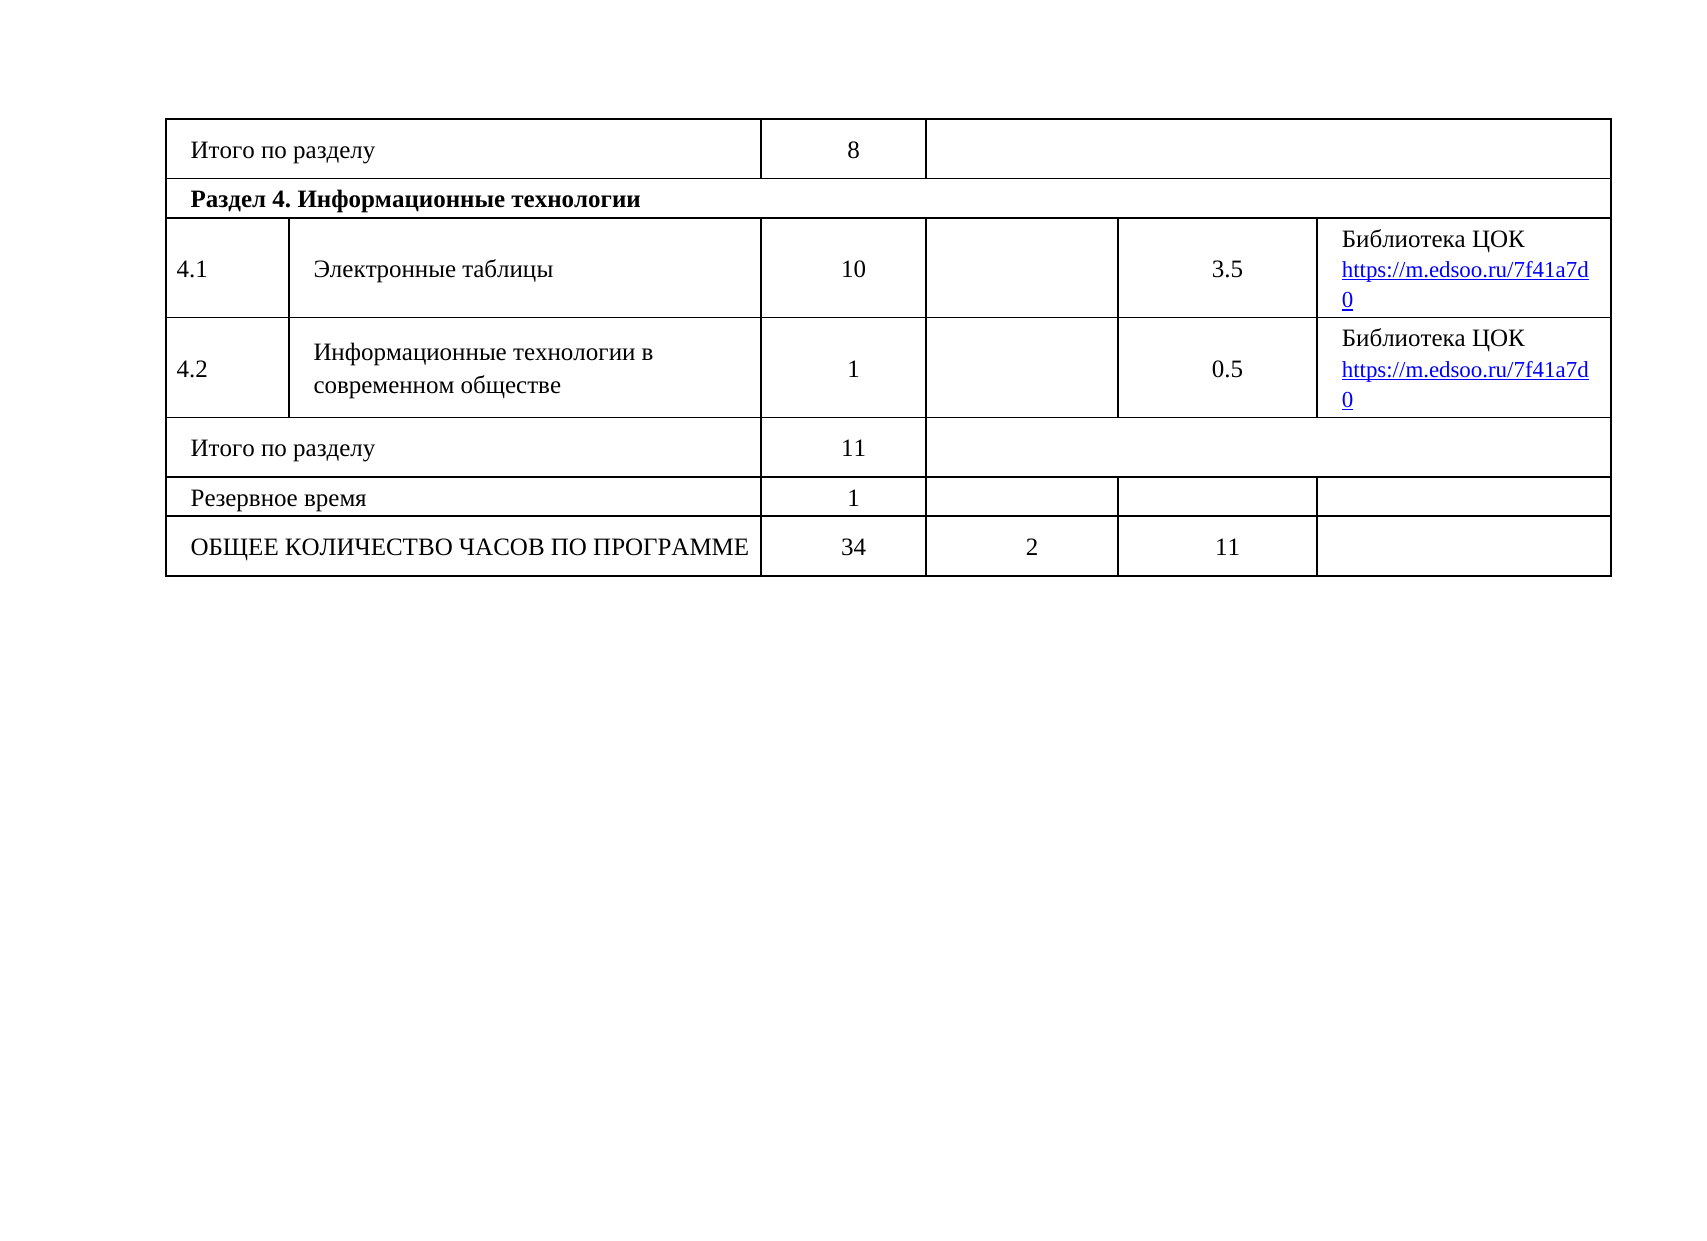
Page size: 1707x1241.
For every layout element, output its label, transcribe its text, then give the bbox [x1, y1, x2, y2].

table_cell [1119, 478, 1316, 515]
table_cell 8 [762, 120, 925, 178]
table_cell [927, 418, 1610, 476]
table_cell 4.2 [167, 318, 288, 417]
table_cell 2 [927, 517, 1117, 575]
table_cell [927, 120, 1610, 178]
table_cell [927, 478, 1117, 515]
table_cell Электронные таблицы [290, 219, 760, 317]
table_cell 11 [762, 418, 925, 476]
table_cell [1318, 517, 1610, 575]
table_cell 0.5 [1119, 318, 1316, 417]
table_cell 11 [1119, 517, 1316, 575]
table_cell [927, 318, 1117, 417]
table_cell 3.5 [1119, 219, 1316, 317]
table_cell Информационные технологии в современном обществе [290, 318, 760, 417]
table_cell 4.1 [167, 219, 288, 317]
table_cell ОБЩЕЕ КОЛИЧЕСТВО ЧАСОВ ПО ПРОГРАММЕ [167, 517, 760, 575]
table_cell 34 [762, 517, 925, 575]
table_cell 1 [762, 318, 925, 417]
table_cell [1318, 219, 1610, 317]
table_cell Резервное время [167, 478, 760, 515]
table_cell Итого по разделу [167, 120, 760, 178]
table_cell 10 [762, 219, 925, 317]
table_cell [1318, 478, 1610, 515]
table_cell Раздел 4. Информационные технологии [167, 179, 1610, 217]
table_cell Итого по разделу [167, 418, 760, 476]
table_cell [1318, 318, 1610, 417]
table_cell 1 [762, 478, 925, 515]
table_cell [927, 219, 1117, 317]
